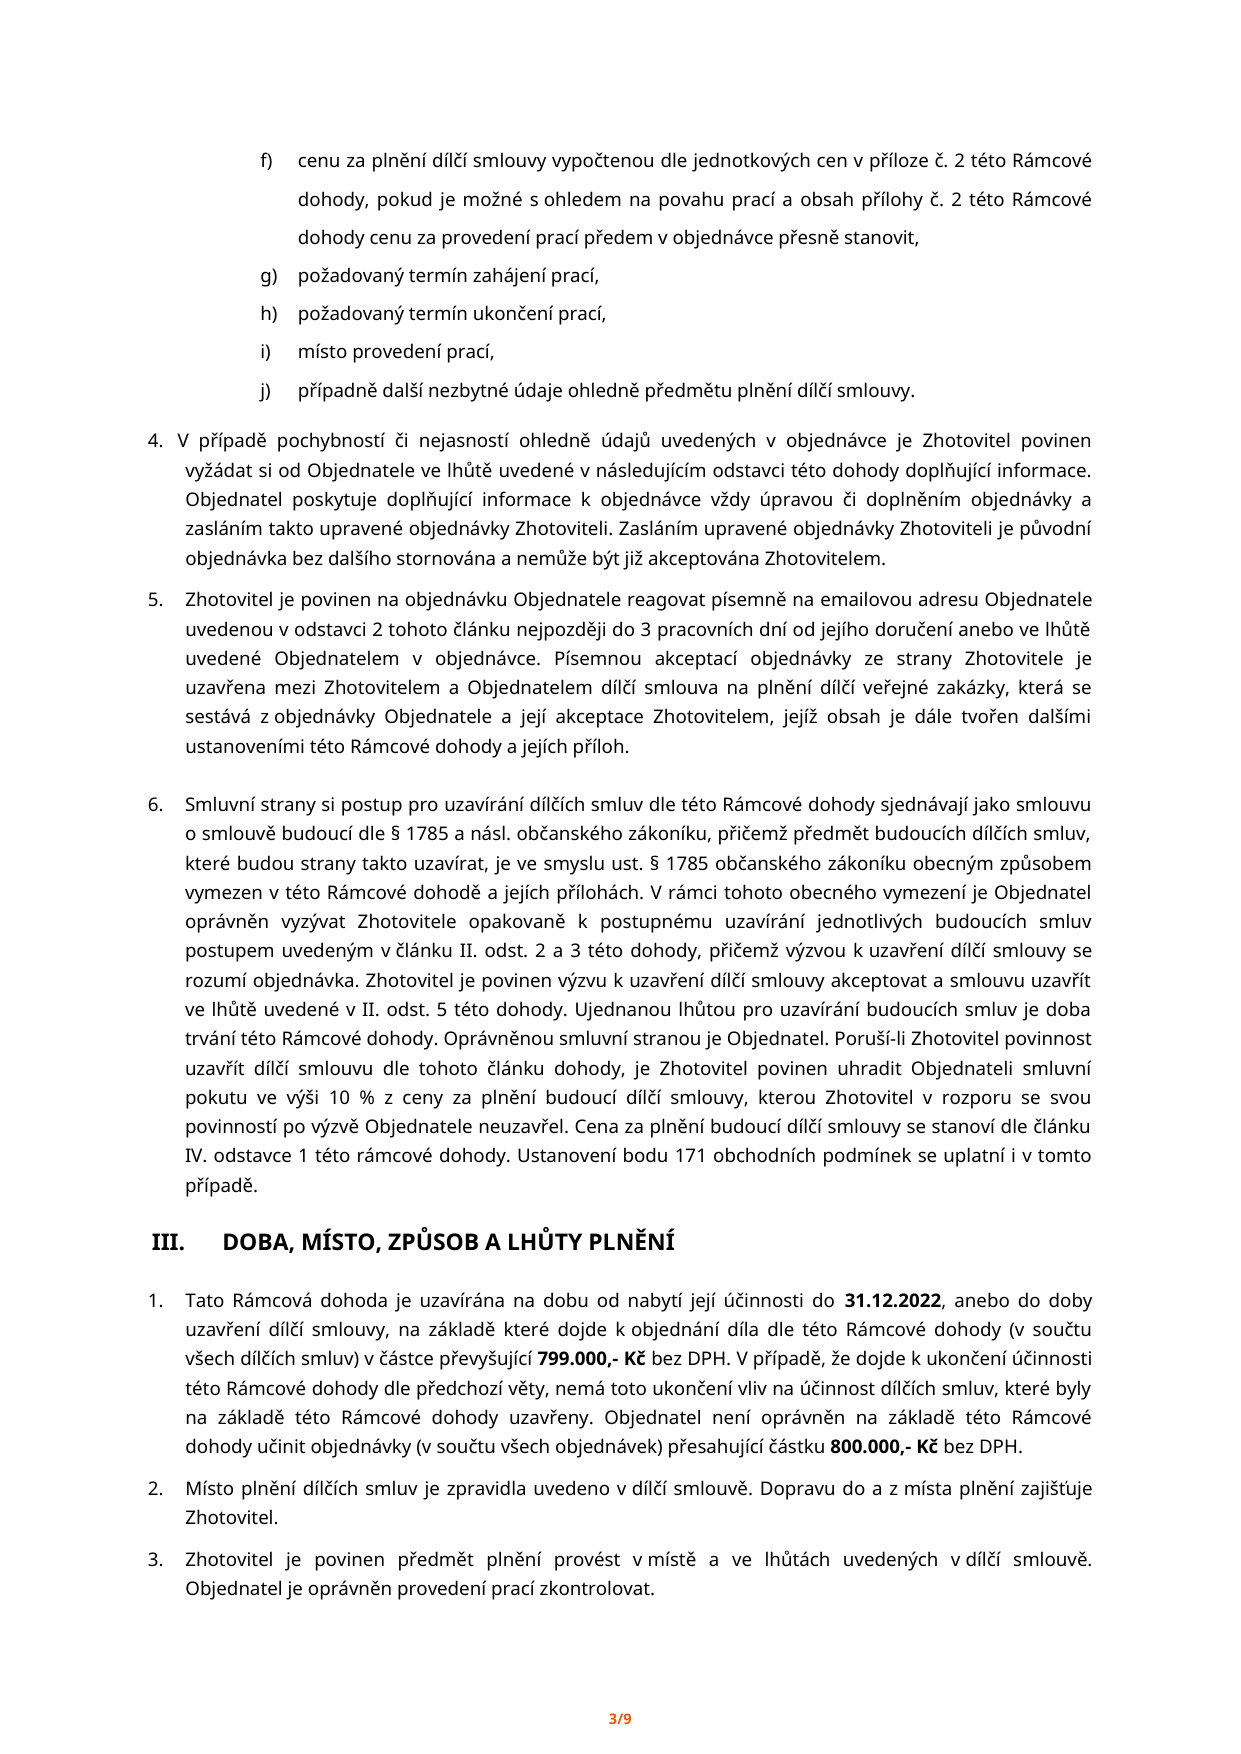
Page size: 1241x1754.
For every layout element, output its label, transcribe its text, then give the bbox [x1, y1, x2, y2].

list Zhotovitel je povinen na objednávku Objednatele reagovat písemně na emailovou adresu Objednatele uvedenou v odstavci 2 tohoto článku nejpozději do 3 pracovních dní od jejího doručení anebo ve lhůtě uvedené Objednatelem v objednávce. Písemnou akceptací objednávky ze strany Zhotovitele je uzavřena mezi Zhotovitelem a Objednatelem dílčí smlouva na plnění dílčí veřejné zakázky, která se sestává z objednávky Objednatele a její akceptace Zhotovitelem, jejíž obsah je dále tvořen dalšími ustanoveními této Rámcové dohody a jejích příloh. [148, 587, 1093, 758]
list požadovaný termín ukončení prací, [260, 301, 1093, 326]
list požadovaný termín zahájení prací, [260, 262, 1093, 288]
text Místo plnění dílčích smluv je zpravidla uvedeno v dílčí smlouvě. Dopravu do a z místa plnění zajišťuje Zhotovitel. [148, 1475, 1093, 1530]
text Tato Rámcová dohoda je uzavírána na dobu od nabytí její účinnosti do 31.12.2022, anebo do doby uzavření dílčí smlouvy, na základě které dojde k objednání díla dle této Rámcové dohody (v součtu všech dílčích smluv) v částce převyšující 799.000,- Kč bez DPH. V případě, že dojde k ukončení účinnosti této Rámcové dohody dle předchozí věty, nemá toto ukončení vliv na účinnost dílčích smluv, které byly na základě této Rámcové dohody uzavřeny. Objednatel není oprávněn na základě této Rámcové dohody učinit objednávky (v součtu všech objednávek) přesahující částku 800.000,- Kč bez DPH. [148, 1287, 1093, 1459]
list V případě pochybností či nejasností ohledně údajů uvedených v objednávce je Zhotovitel povinen vyžádat si od Objednatele ve lhůtě uvedené v následujícím odstavci této dohody doplňující informace. Objednatel poskytuje doplňující informace k objednávce vždy úpravou či doplněním objednávky a zasláním takto upravené objednávky Zhotoviteli. Zasláním upravené objednávky Zhotoviteli je původní objednávka bez dalšího stornována a nemůže být již akceptována Zhotovitelem. [148, 428, 1093, 570]
list případně další nezbytné údaje ohledně předmětu plnění dílčí smlouvy. [260, 377, 1093, 402]
list DOBA, MÍSTO, ZPŮSOB A LHŮTY PLNĚNÍ [185, 1226, 1093, 1257]
list cenu za plnění dílčí smlouvy vypočtenou dle jednotkových cen v příloze č. 2 této Rámcové dohody, pokud je možné s ohledem na povahu prací a obsah přílohy č. 2 této Rámcové dohody cenu za provedení prací předem v objednávce přesně stanovit, [260, 148, 1093, 249]
list místo provedení prací, [260, 339, 1093, 364]
text Zhotovitel je povinen předmět plnění provést v místě a ve lhůtách uvedených v dílčí smlouvě. Objednatel je oprávněn provedení prací zkontrolovat. [148, 1546, 1093, 1601]
list Smluvní strany si postup pro uzavírání dílčích smluv dle této Rámcové dohody sjednávají jako smlouvu o smlouvě budoucí dle § 1785 a násl. občanského zákoníku, přičemž předmět budoucích dílčích smluv, které budou strany takto uzavírat, je ve smyslu ust. § 1785 občanského zákoníku obecným způsobem vymezen v této Rámcové dohodě a jejích přílohách. V rámci tohoto obecného vymezení je Objednatel oprávněn vyzývat Zhotovitele opakovaně k postupnému uzavírání jednotlivých budoucích smluv postupem uvedeným v článku II. odst. 2 a 3 této dohody, přičemž výzvou k uzavření dílčí smlouvy se rozumí objednávka. Zhotovitel je povinen výzvu k uzavření dílčí smlouvy akceptovat a smlouvu uzavřít ve lhůtě uvedené v II. odst. 5 této dohody. Ujednanou lhůtou pro uzavírání budoucích smluv je doba trvání této Rámcové dohody. Oprávněnou smluvní stranou je Objednatel. Poruší-li Zhotovitel povinnost uzavřít dílčí smlouvu dle tohoto článku dohody, je Zhotovitel povinen uhradit Objednateli smluvní pokutu ve výši 10 % z ceny za plnění budoucí dílčí smlouvy, kterou Zhotovitel v rozporu se svou povinností po výzvě Objednatele neuzavřel. Cena za plnění budoucí dílčí smlouvy se stanoví dle článku IV. odstavce 1 této rámcové dohody. Ustanovení bodu 171 obchodních podmínek se uplatní i v tomto případě. [148, 791, 1093, 1197]
